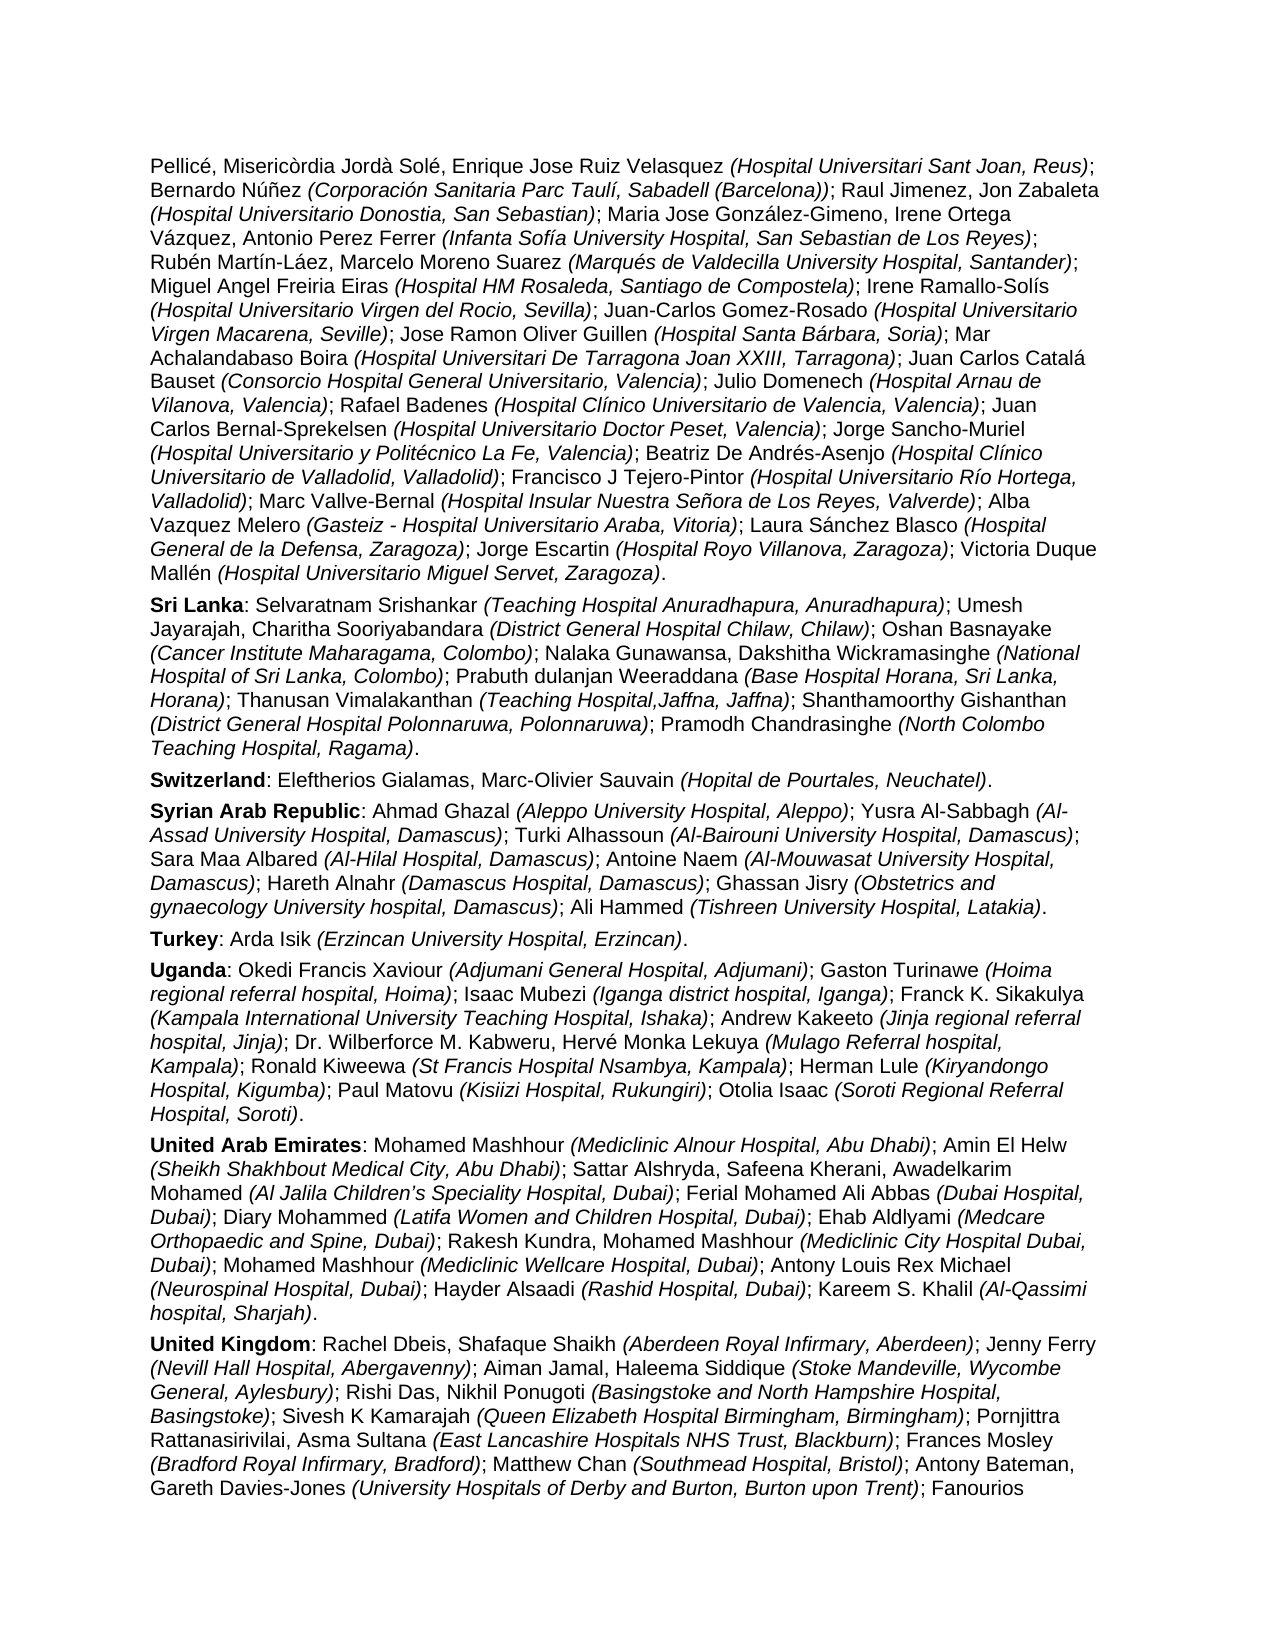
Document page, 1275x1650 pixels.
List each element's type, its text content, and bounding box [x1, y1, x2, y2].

table_cell Turkey: Arda Isik (Erzincan University Hospital, Erzincan). [139, 923, 1114, 954]
table_cell Syrian Arab Republic: Ahmad Ghazal (Aleppo University Hospital, Aleppo); Yusra Al-Sabbagh (Al-Assad University Hospital, Damascus); Turki Alhassoun (Al-Bairouni University Hospital, Damascus); Sara Maa Albared (Al-Hilal Hospital, Damascus); Antoine Naem (Al-Mouwasat University Hospital, Damascus); Hareth Alnahr (Damascus Hospital, Damascus); Ghassan Jisry (Obstetrics and gynaecology University hospital, Damascus); Ali Hammed (Tishreen University Hospital, Latakia). [139, 795, 1114, 923]
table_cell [139, 1329, 1114, 1500]
table_cell Switzerland: Eleftherios Gialamas, Marc-Olivier Sauvain (Hopital de Pourtales, Neuchatel). [139, 764, 1114, 795]
table_cell United Arab Emirates: Mohamed Mashhour (Mediclinic Alnour Hospital, Abu Dhabi); Amin El Helw (Sheikh Shakhbout Medical City, Abu Dhabi); Sattar Alshryda, Safeena Kherani, Awadelkarim Mohamed (Al Jalila Children’s Speciality Hospital, Dubai); Ferial Mohamed Ali Abbas (Dubai Hospital, Dubai); Diary Mohammed (Latifa Women and Children Hospital, Dubai); Ehab Aldlyami (Medcare Orthopaedic and Spine, Dubai); Rakesh Kundra, Mohamed Mashhour (Mediclinic City Hospital Dubai, Dubai); Mohamed Mashhour (Mediclinic Wellcare Hospital, Dubai); Antony Louis Rex Michael (Neurospinal Hospital, Dubai); Hayder Alsaadi (Rashid Hospital, Dubai); Kareem S. Khalil (Al-Qassimi hospital, Sharjah). [139, 1129, 1114, 1328]
table_cell Sri Lanka: Selvaratnam Srishankar (Teaching Hospital Anuradhapura, Anuradhapura); Umesh Jayarajah, Charitha Sooriyabandara (District General Hospital Chilaw, Chilaw); Oshan Basnayake (Cancer Institute Maharagama, Colombo); Nalaka Gunawansa, Dakshitha Wickramasinghe (National Hospital of Sri Lanka, Colombo); Prabuth dulanjan Weeraddana (Base Hospital Horana, Sri Lanka, Horana); Thanusan Vimalakanthan (Teaching Hospital,Jaffna, Jaffna); Shanthamoorthy Gishanthan (District General Hospital Polonnaruwa, Polonnaruwa); Pramodh Chandrasinghe (North Colombo Teaching Hospital, Ragama). [139, 589, 1114, 764]
table_cell Uganda: Okedi Francis Xaviour (Adjumani General Hospital, Adjumani); Gaston Turinawe (Hoima regional referral hospital, Hoima); Isaac Mubezi (Iganga district hospital, Iganga); Franck K. Sikakulya (Kampala International University Teaching Hospital, Ishaka); Andrew Kakeeto (Jinja regional referral hospital, Jinja); Dr. Wilberforce M. Kabweru, Hervé Monka Lekuya (Mulago Referral hospital, Kampala); Ronald Kiweewa (St Francis Hospital Nsambya, Kampala); Herman Lule (Kiryandongo Hospital, Kigumba); Paul Matovu (Kisiizi Hospital, Rukungiri); Otolia Isaac (Soroti Regional Referral Hospital, Soroti). [139, 954, 1114, 1129]
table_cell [139, 150, 1114, 589]
